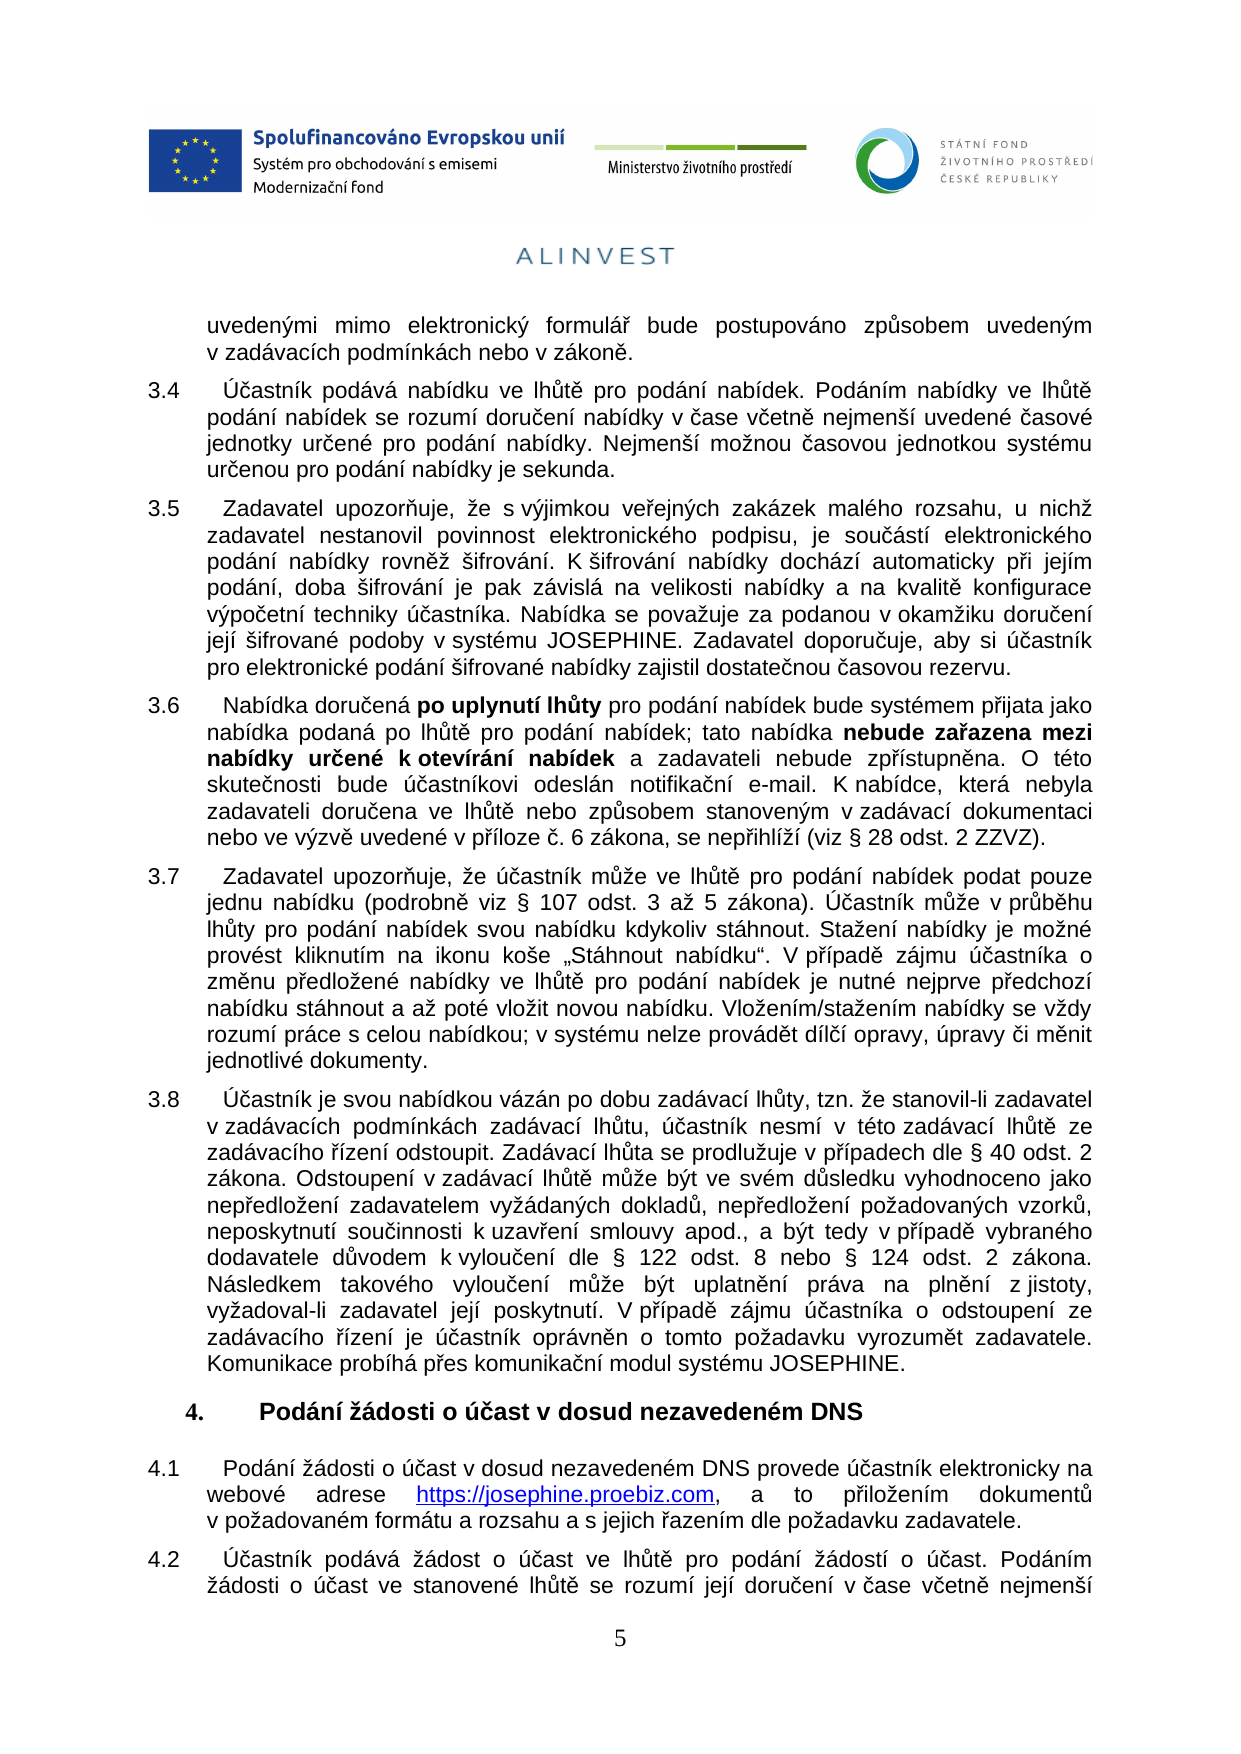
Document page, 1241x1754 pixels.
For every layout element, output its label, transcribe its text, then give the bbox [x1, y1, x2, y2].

text 3.4 Účastník podává nabídku ve lhůtě pro podání nabídek. Podáním nabídky ve lhůtě podání nabídek se rozumí doručení nabídky v čase včetně nejmenší uvedené časové jednotky určené pro podání nabídky. Nejmenší možnou časovou jednotkou systému určenou pro podání nabídky je sekunda. [148, 377, 1093, 483]
subtitle Podání žádosti o účast v dosud nezavedeném DNS [185, 1397, 1093, 1426]
text 3.8 Účastník je svou nabídkou vázán po dobu zadávací lhůty, tzn. že stanovil-li zadavatel v zadávacích podmínkách zadávací lhůtu, účastník nesmí v této zadávací lhůtě ze zadávacího řízení odstoupit. Zadávací lhůta se prodlužuje v případech dle § 40 odst. 2 zákona. Odstoupení v zadávací lhůtě může být ve svém důsledku vyhodnoceno jako nepředložení zadavatelem vyžádaných dokladů, nepředložení požadovaných vzorků, neposkytnutí součinnosti k uzavření smlouvy apod., a být tedy v případě vybraného dodavatele důvodem k vyloučení dle § 122 odst. 8 nebo § 124 odst. 2 zákona. Následkem takového vyloučení může být uplatnění práva na plnění z jistoty, vyžadoval-li zadavatel její poskytnutí. V případě zájmu účastníka o odstoupení ze zadávacího řízení je účastník oprávněn o tomto požadavku vyrozumět zadavatele. Komunikace probíhá přes komunikační modul systému JOSEPHINE. [148, 1086, 1093, 1376]
picture [147, 102, 1093, 219]
text 4.1 Podání žádosti o účast v dosud nezavedeném DNS provede účastník elektronicky na webové adrese https://josephine.proebiz.com, a to přiložením dokumentů v požadovaném formátu a rozsahu a s jejich řazením dle požadavku zadavatele. [148, 1454, 1093, 1534]
text 3.6 Nabídka doručená po uplynutí lhůty pro podání nabídek bude systémem přijata jako nabídka podaná po lhůtě pro podání nabídek; tato nabídka nebude zařazena mezi nabídky určené k otevírání nabídek a zadavateli nebude zpřístupněna. O této skutečnosti bude účastníkovi odeslán notifikační e-mail. K nabídce, která nebyla zadavateli doručena ve lhůtě nebo způsobem stanoveným v zadávací dokumentaci nebo ve výzvě uvedené v příloze č. 6 zákona, se nepřihlíží (viz § 28 odst. 2 ZZVZ). [148, 692, 1093, 850]
text 3.5 Zadavatel upozorňuje, že s výjimkou veřejných zakázek malého rozsahu, u nichž zadavatel nestanovil povinnost elektronického podpisu, je součástí elektronického podání nabídky rovněž šifrování. K šifrování nabídky dochází automaticky při jejím podání, doba šifrování je pak závislá na velikosti nabídky a na kvalitě konfigurace výpočetní techniky účastníka. Nabídka se považuje za podanou v okamžiku doručení její šifrované podoby v systému JOSEPHINE. Zadavatel doporučuje, aby si účastník pro elektronické podání šifrované nabídky zajistil dostatečnou časovou rezervu. [148, 495, 1093, 680]
text 3.7 Zadavatel upozorňuje, že účastník může ve lhůtě pro podání nabídek podat pouze jednu nabídku (podrobně viz § 107 odst. 3 až 5 zákona). Účastník může v průběhu lhůty pro podání nabídek svou nabídku kdykoliv stáhnout. Stažení nabídky je možné provést kliknutím na ikonu koše „Stáhnout nabídku“. V případě zájmu účastníka o změnu předložené nabídky ve lhůtě pro podání nabídek je nutné nejprve předchozí nabídku stáhnout a až poté vložit novou nabídku. Vložením/stažením nabídky se vždy rozumí práce s celou nabídkou; v systému nelze provádět dílčí opravy, úpravy či měnit jednotlivé dokumenty. [148, 863, 1093, 1074]
